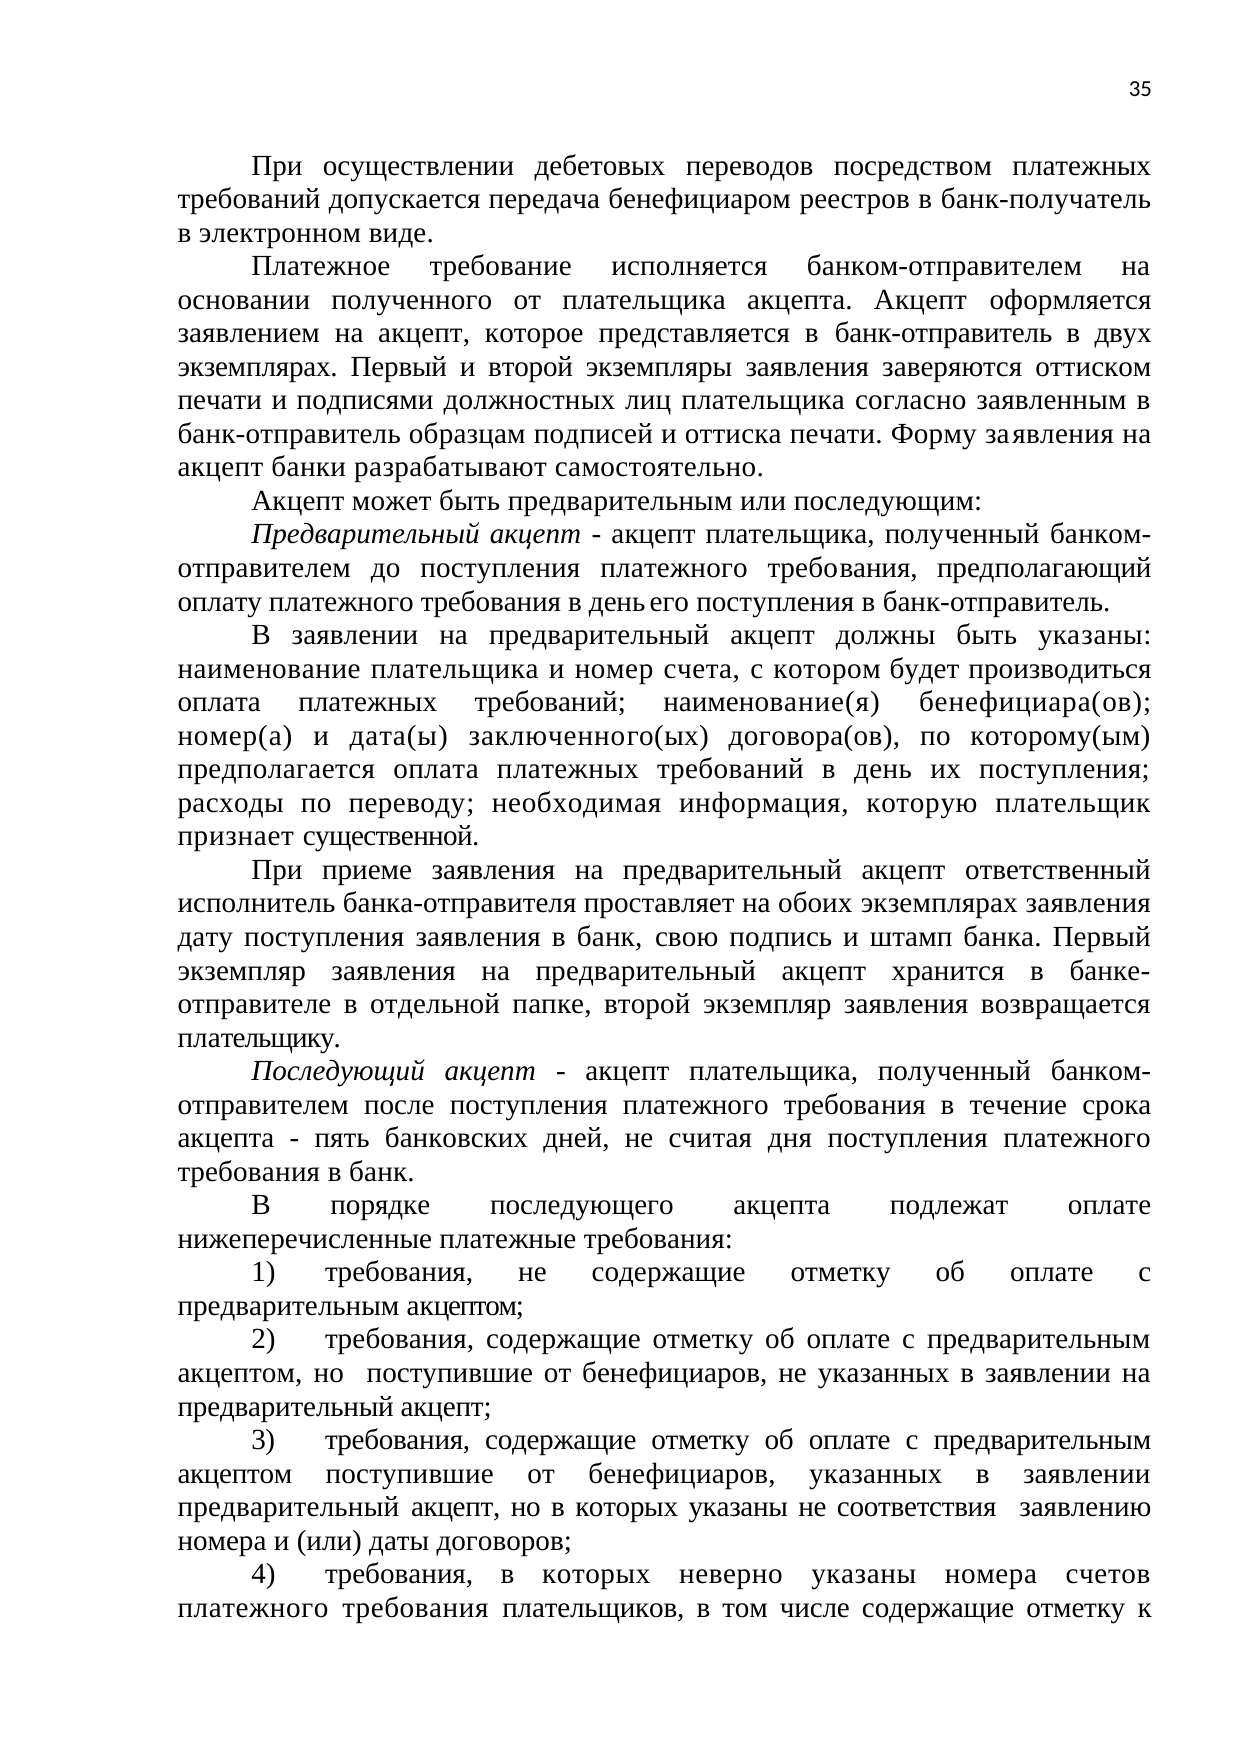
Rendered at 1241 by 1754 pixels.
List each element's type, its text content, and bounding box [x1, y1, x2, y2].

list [177, 1556, 1152, 1623]
list требования, содержащие отметку об оплате с предварительным акцептом поступившие от бенефициаров, указанных в заявлении предварительный акцепт, но в которых указаны не соответствия заявлению номера и (или) даты договоров; [177, 1422, 1152, 1556]
text В заявлении на предварительный акцепт должны быть указаны: наименование плательщика и номер счета, с котором будет производиться оплата платежных требований; наименование(я) бенефициара(ов); номер(а) и дата(ы) заключенного(ых) договора(ов), по которому(ым) предполагается оплата платежных требований в день их поступления; расходы по переводу; необходимая информация, которую плательщик признает существенной. [177, 617, 1152, 852]
list требования, не содержащие отметку об оплате с предварительным акцептом; [177, 1254, 1152, 1322]
text При приеме заявления на предварительный акцепт ответственный исполнитель банка-отправителя проставляет на обоих экземплярах заявления дату поступления заявления в банк, свою подпись и штамп банка. Первый экземпляр заявления на предварительный акцепт хранится в банке-отправителе в отдельной папке, второй экземпляр заявления возвращается плательщику. [177, 852, 1152, 1053]
text При осуществлении дебетовых переводов посредством платежных требований допускается передача бенефициаром реестров в банк-получатель в электронном виде. [177, 148, 1152, 248]
list требования, содержащие отметку об оплате с предварительным акцептом, но поступившие от бенефициаров, не указанных в заявлении на предварительный акцепт; [177, 1322, 1152, 1422]
text В порядке последующего акцепта подлежат оплате нижеперечисленные платежные требования: [177, 1187, 1152, 1254]
text Платежное требование исполняется банком-отправителем на основании полученного от плательщика акцепта. Акцепт оформляется заявлением на акцепт, которое представляется в банк-отправитель в двух экземплярах. Первый и второй экземпляры заявления заверяются оттиском печати и подписями должностных лиц плательщика согласно заявленным в банк-отправитель образцам подписей и оттиска печати. Форму заявления на акцепт банки разрабатывают самостоятельно. [177, 248, 1152, 483]
text Предварительный акцепт - акцепт плательщика, полученный банком-отправителем до поступления платежного требования, предполагающий оплату платежного требования в день его поступления в банк-отправитель. [177, 517, 1152, 617]
text Акцепт может быть предварительным или последующим: [177, 483, 1152, 517]
text Последующий акцепт - акцепт плательщика, полученный банком-отправителем после поступления платежного требования в течение срока акцепта - пять банковских дней, не считая дня поступления платежного требования в банк. [177, 1053, 1152, 1187]
